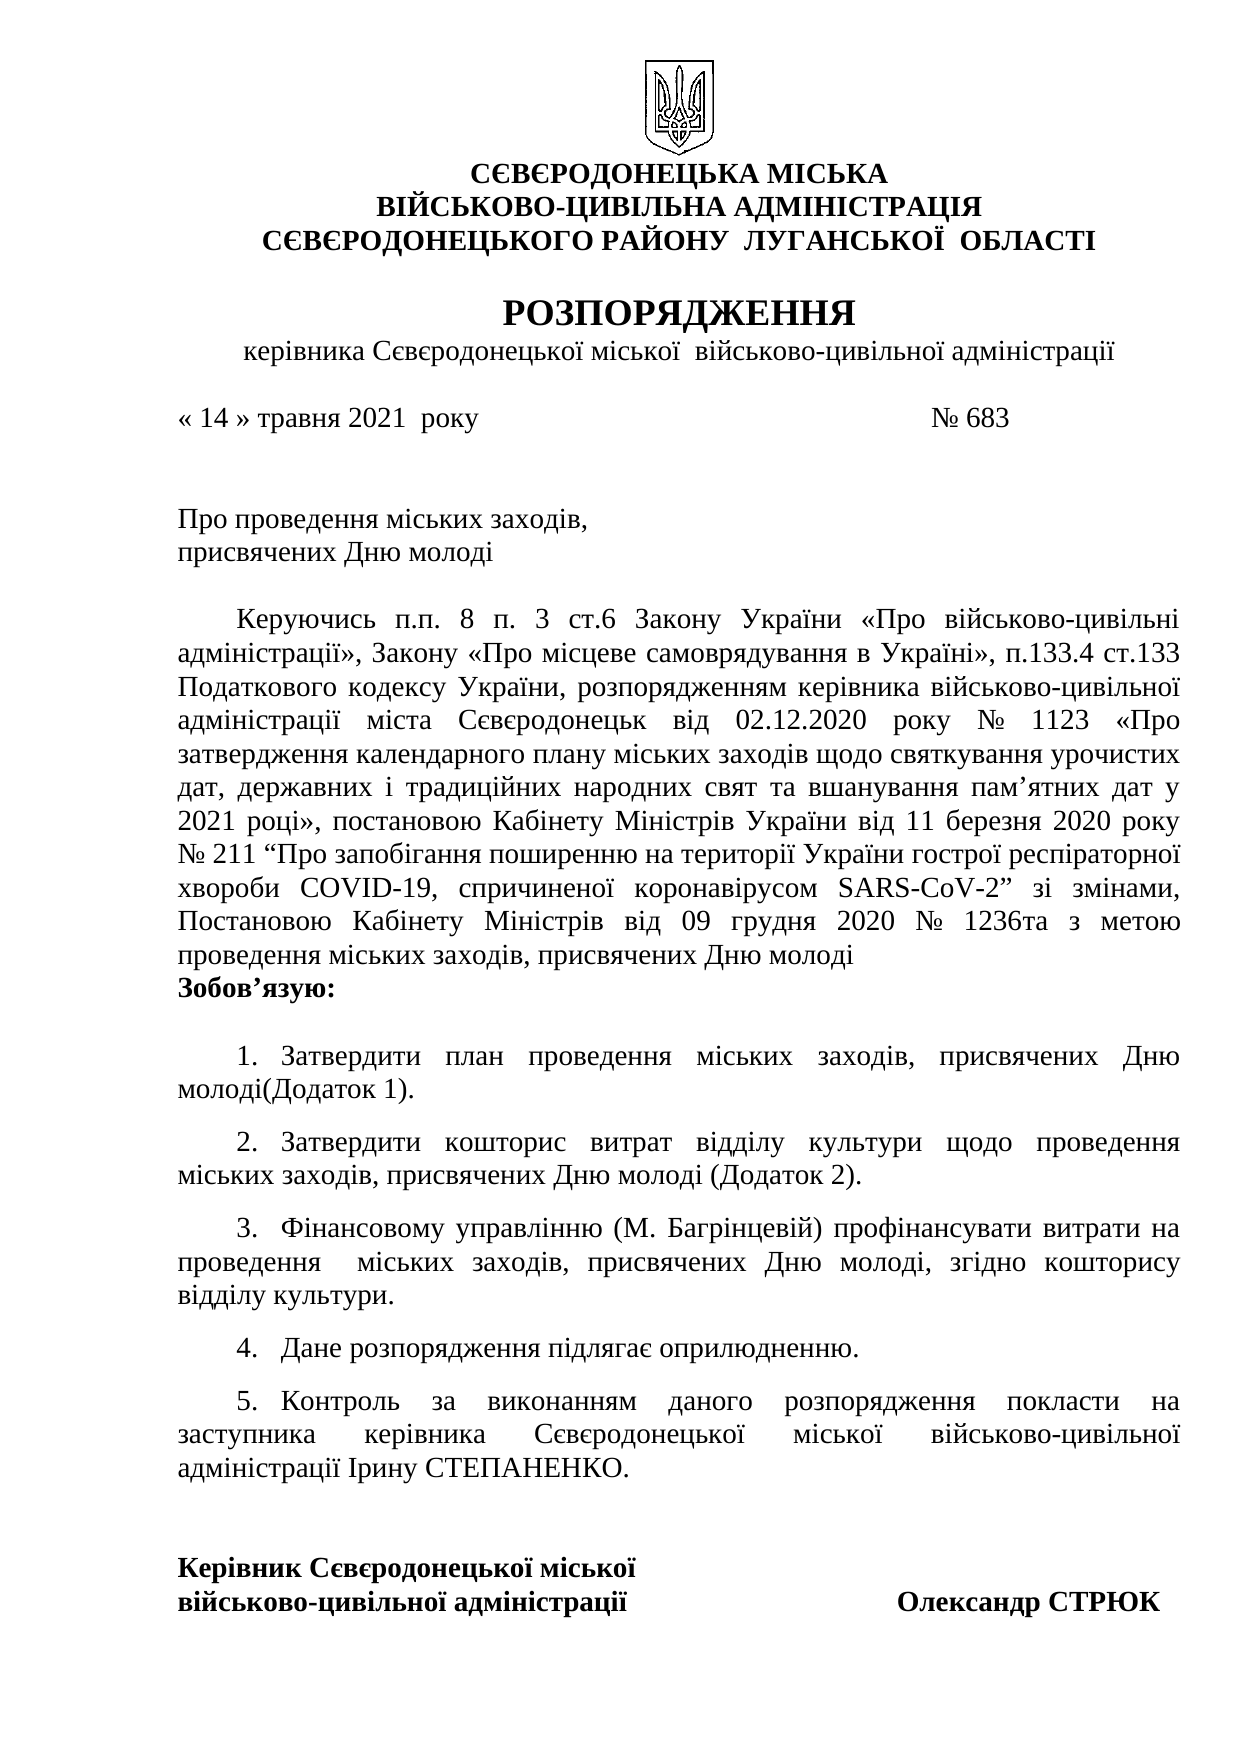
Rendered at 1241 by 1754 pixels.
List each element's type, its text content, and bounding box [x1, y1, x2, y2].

text СЄВЄРОДОНЕЦЬКОГО РАЙОНУ ЛУГАНСЬКОЇ ОБЛАСТІ [177, 223, 1181, 257]
list Дане розпорядження підлягає оприлюдненню. [177, 1330, 1181, 1363]
list Затвердити кошторис витрат відділу культури щодо проведення міських заходів, присвячених Дню молоді (Додаток 2). [177, 1124, 1181, 1191]
text Зобов’язую: [177, 971, 1181, 1004]
title РОЗПОРЯДЖЕННЯ [177, 290, 1181, 333]
text « 14 » травня 2021 року № 683 [177, 400, 1181, 434]
list Затвердити план проведення міських заходів, присвячених Дню молоді(Додаток 1). [177, 1038, 1181, 1105]
text Керівник Сєвєродонецької міської [177, 1550, 1181, 1584]
list Фінансовому управлінню (М. Багрінцевій) профінансувати витрати на проведення міських заходів, присвячених Дню молоді, згідно кошторису відділу культури. [177, 1210, 1181, 1311]
list Контроль за виконанням даного розпорядження покласти на заступника керівника Сєвєродонецької міської військово-цивільної адміністрації Ірину СТЕПАНЕНКО. [177, 1383, 1181, 1483]
text СЄВЄРОДОНЕЦЬКА МІСЬКА [177, 156, 1181, 189]
text Про проведення міських заходів, [177, 501, 1181, 534]
text військово-цивільної адміністрації Олександр СТРЮК [177, 1584, 1181, 1617]
text ВІЙСЬКОВО-ЦИВІЛЬНА АДМІНІСТРАЦІЯ [177, 189, 1181, 223]
text керівника Сєвєродонецької міської військово-цивільної адміністрації [177, 333, 1181, 367]
text присвячених Дню молоді [177, 534, 1181, 568]
text Керуючись п.п. 8 п. 3 ст.6 Закону України «Про військово-цивільні адміністрації», Закону «Про місцеве самоврядування в Україні», п.133.4 ст.133 Податкового кодексу України, розпорядженням керівника військово-цивільної адміністрації міста Сєвєродонецьк від 02.12.2020 року № 1123 «Про затвердження календарного плану міських заходів щодо святкування урочистих дат, державних і традиційних народних свят та вшанування пам’ятних дат у 2021 році», постановою Кабінету Міністрів України від 11 березня 2020 року № 211 “Про запобігання поширенню на території України гострої респіраторної хвороби COVID-19, спричиненої коронавірусом SARS-CoV-2” зі змінами, Постановою Кабінету Міністрів від 09 грудня 2020 № 1236та з метою проведення міських заходів, присвячених Дню молоді [177, 602, 1181, 971]
